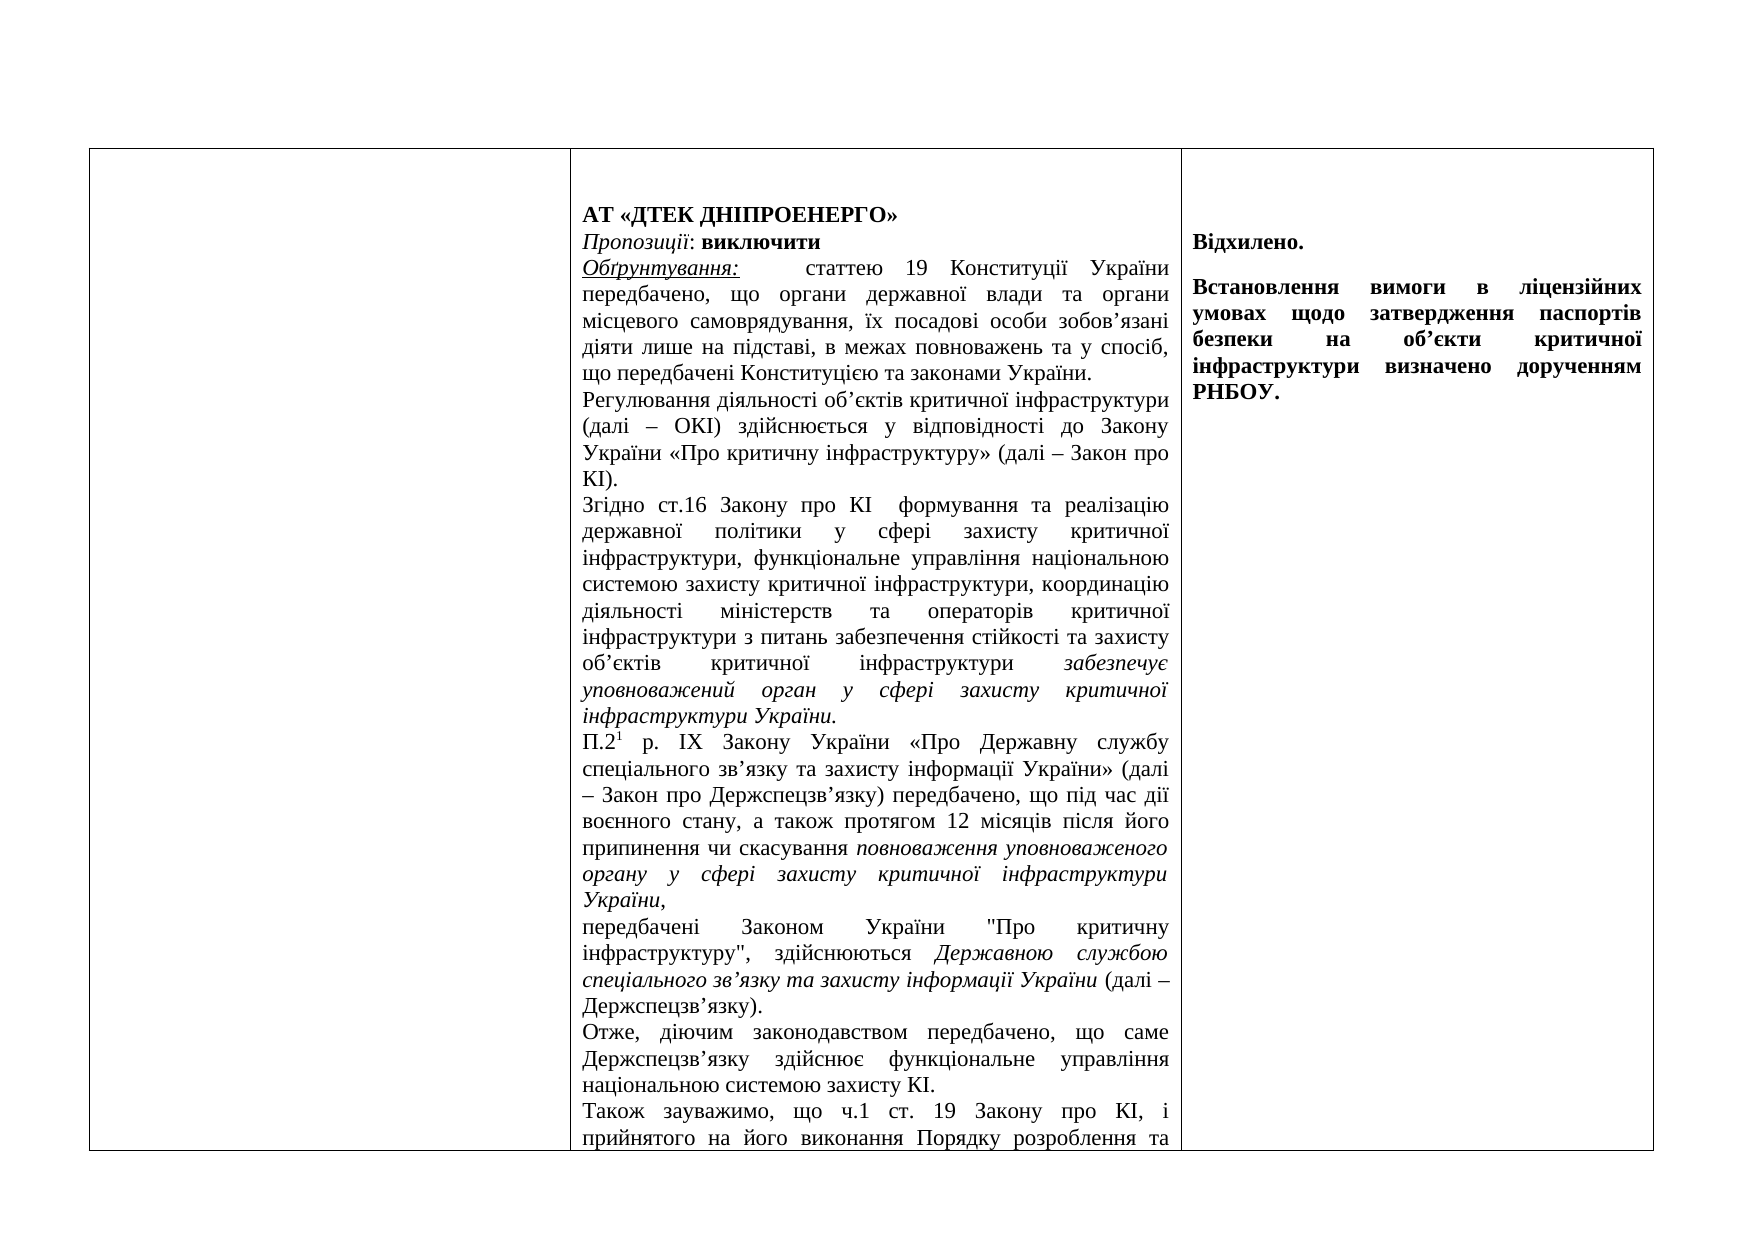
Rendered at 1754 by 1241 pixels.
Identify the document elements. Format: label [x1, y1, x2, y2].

table_cell [571, 149, 1181, 1150]
table_cell [1182, 149, 1653, 1150]
table_cell [90, 149, 570, 1150]
